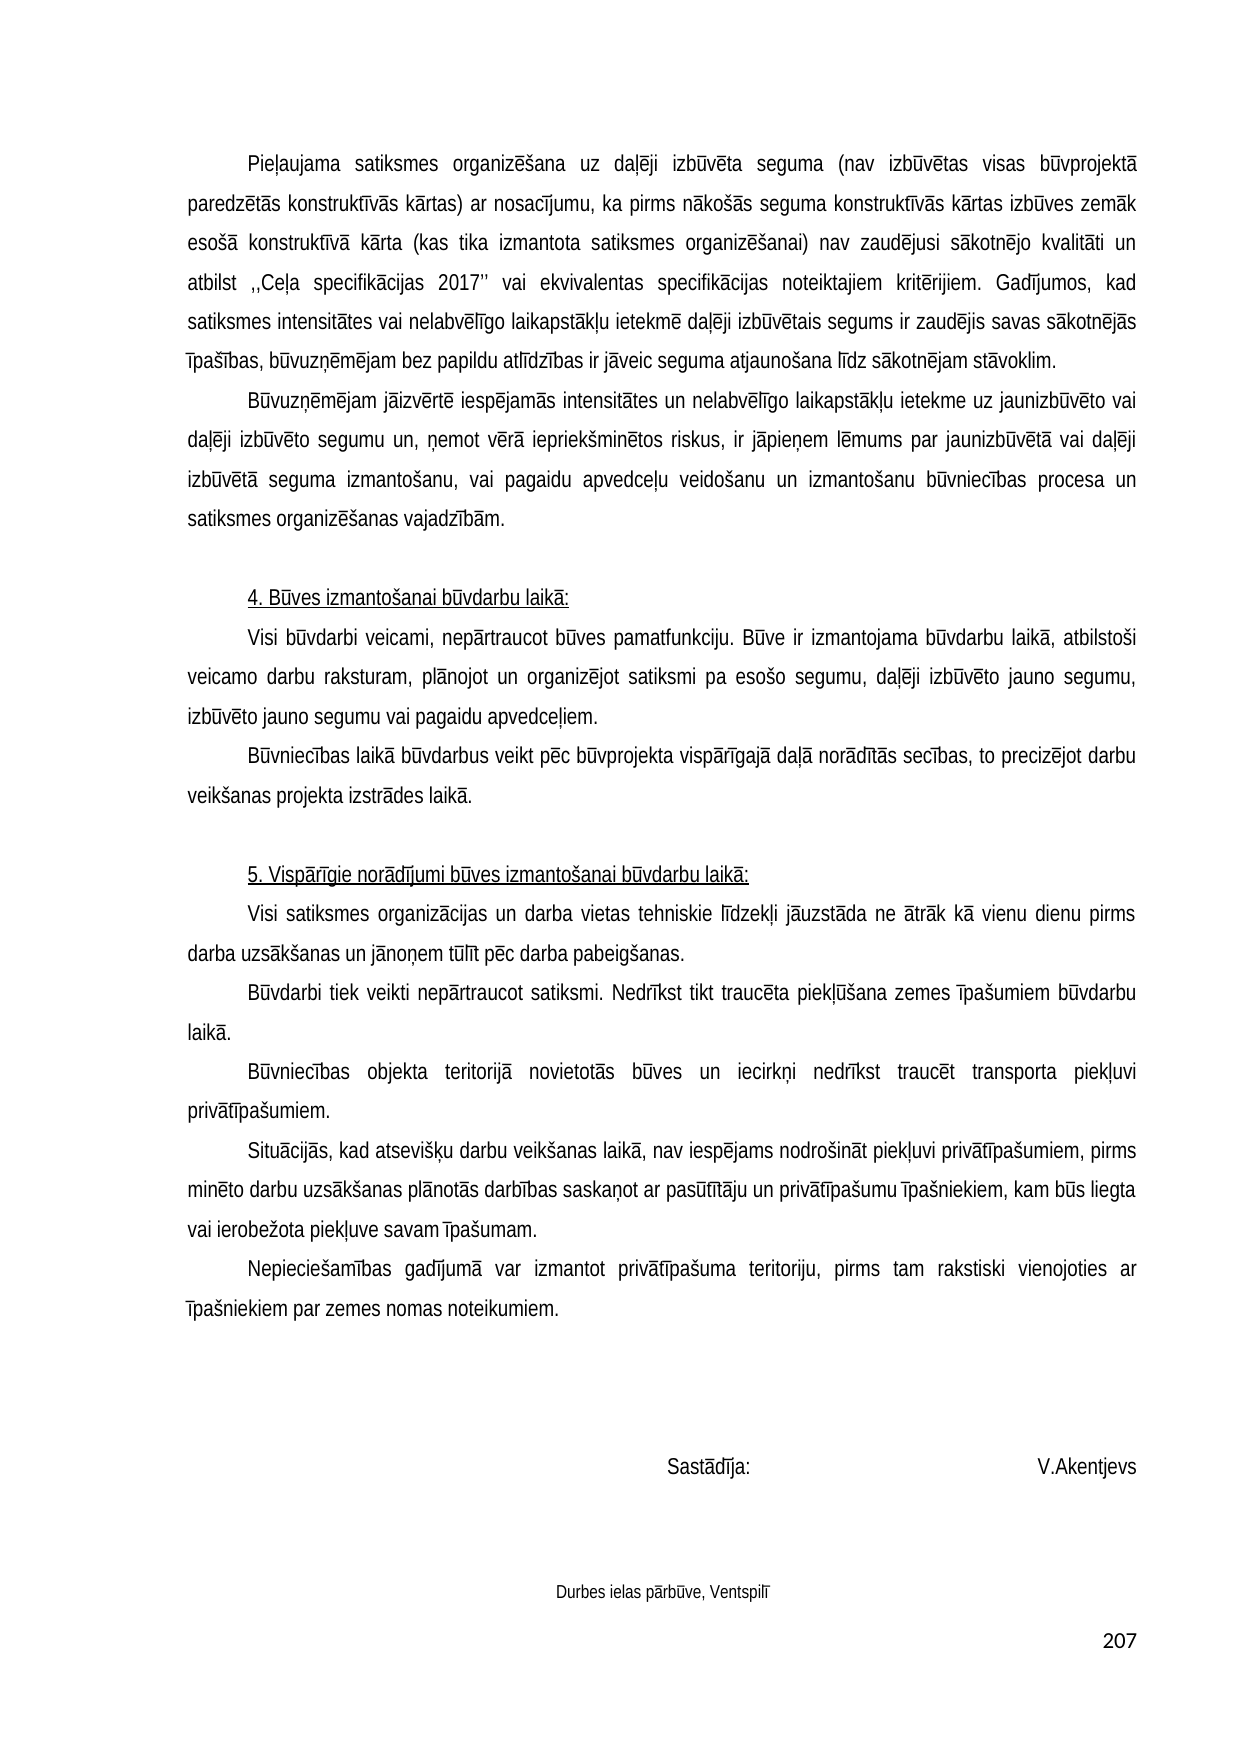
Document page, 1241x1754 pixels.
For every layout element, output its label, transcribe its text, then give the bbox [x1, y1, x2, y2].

text Būvdarbi tiek veikti nepārtraucot satiksmi. Nedrīkst tikt traucēta piekļūšana zemes īpašumiem būvdarbu laikā. [187, 979, 1137, 1045]
text Sastādīja: V.Akentjevs [187, 1453, 1137, 1479]
text Būvniecības laikā būvdarbus veikt pēc būvprojekta vispārīgajā daļā norādītās secības, to precizējot darbu veikšanas projekta izstrādes laikā. [187, 742, 1137, 808]
text Pieļaujama satiksmes organizēšana uz daļēji izbūvēta seguma (nav izbūvētas visas būvprojektā paredzētās konstruktīvās kārtas) ar nosacījumu, ka pirms nākošās seguma konstruktīvās kārtas izbūves zemāk esošā konstruktīvā kārta (kas tika izmantota satiksmes organizēšanai) nav zaudējusi sākotnējo kvalitāti un atbilst ,,Ceļa specifikācijas 2017’’ vai ekvivalentas specifikācijas noteiktajiem kritērijiem. Gadījumos, kad satiksmes intensitātes vai nelabvēlīgo laikapstākļu ietekmē daļēji izbūvētais segums ir zaudējis savas sākotnējās īpašības, būvuzņēmējam bez papildu atlīdzības ir jāveic seguma atjaunošana līdz sākotnējam stāvoklim. [187, 150, 1137, 374]
text Visi satiksmes organizācijas un darba vietas tehniskie līdzekļi jāuzstāda ne ātrāk kā vienu dienu pirms darba uzsākšanas un jānoņem tūlīt pēc darba pabeigšanas. [187, 900, 1137, 966]
text Būvuzņēmējam jāizvērtē iespējamās intensitātes un nelabvēlīgo laikapstākļu ietekme uz jaunizbūvēto vai daļēji izbūvēto segumu un, ņemot vērā iepriekšminētos riskus, ir jāpieņem par jaunizbūvētā vai daļēji izbūvētā seguma izmantošanu, vai pagaidu apvedceļu veidošanu un izmantošanu būvniecības procesa un satiksmes organizēšanas vajadzībām. [187, 387, 1137, 532]
text Situācijās, kad atsevišķu darbu veikšanas laikā, nav iespējams nodrošināt piekļuvi privātīpašumiem, pirms minēto darbu uzsākšanas plānotās darbības saskaņot ar pasūtītāju un privātīpašumu īpašniekiem, kam būs liegta vai ierobežota piekļuve savam īpašumam. [187, 1137, 1137, 1242]
text 4. Būves izmantošanai būvdarbu laikā: [187, 584, 1137, 611]
text Būvniecības objekta teritorijā novietotās būves un iecirkņi nedrīkst traucēt transporta piekļuvi privātīpašumiem. [187, 1058, 1137, 1124]
text Nepieciešamības gadījumā var izmantot privātīpašuma teritoriju, pirms tam rakstiski vienojoties ar īpašniekiem par zemes nomas noteikumiem. [187, 1255, 1137, 1321]
text Visi būvdarbi veicami, nepārtraucot būves pamatfunkciju. Būve ir izmantojama būvdarbu laikā, atbilstoši veicamo darbu raksturam, plānojot un organizējot satiksmi pa esošo segumu, daļēji izbūvēto jauno segumu, izbūvēto jauno segumu vai pagaidu apvedceļiem. [187, 624, 1137, 729]
text 5. Vispārīgie norādījumi būves izmantošanai būvdarbu laikā: [187, 861, 1137, 887]
